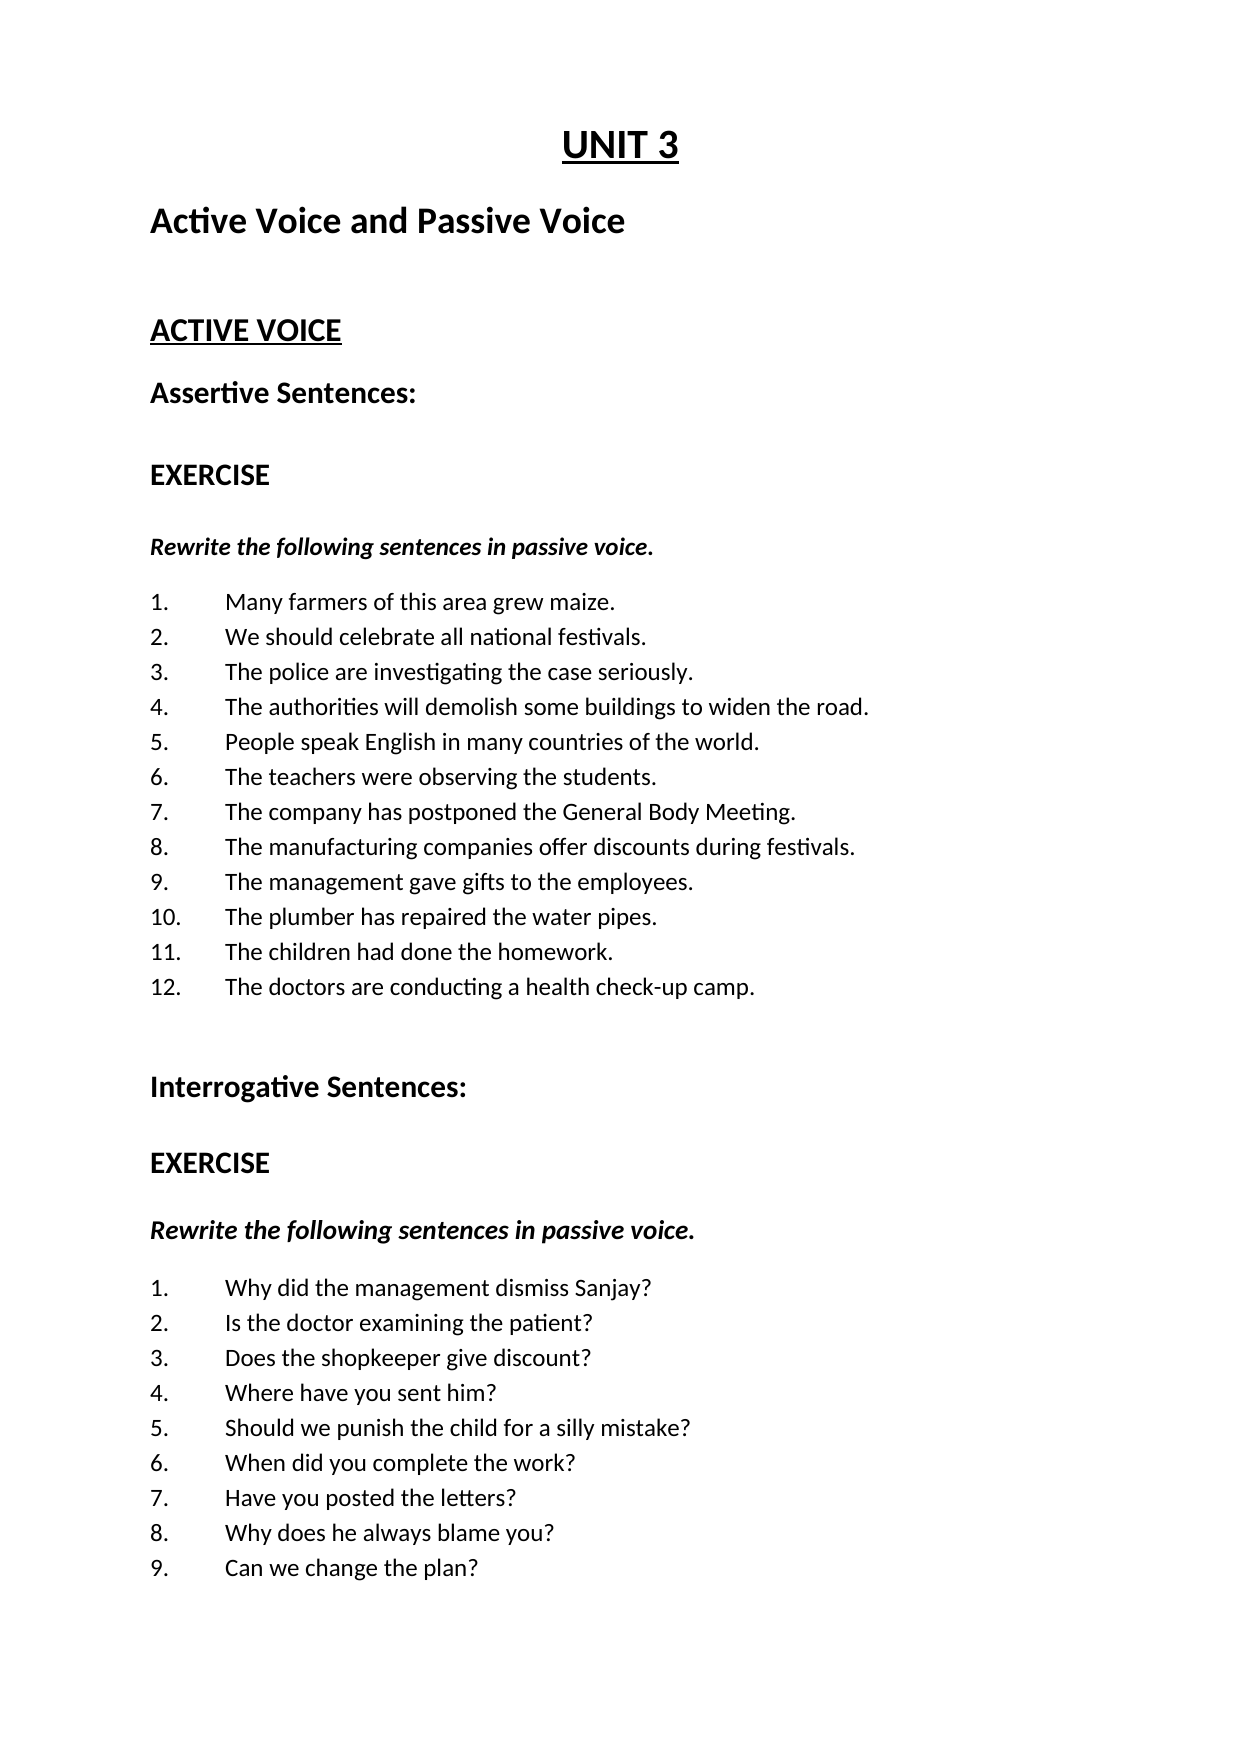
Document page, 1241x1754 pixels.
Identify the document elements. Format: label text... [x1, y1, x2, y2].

text ACTIVE VOICE [150, 309, 1090, 349]
text 8. Why does he always blame you? [150, 1517, 1090, 1547]
text Assertive Sentences: [150, 373, 1090, 411]
text 6. When did you complete the work? [150, 1447, 1090, 1477]
text 3. Does the shopkeeper give discount? [150, 1342, 1090, 1372]
text 10. The plumber has repaired the water pipes. [150, 901, 1090, 932]
text 9. Can we change the plan? [150, 1552, 1090, 1582]
text 5. Should we punish the child for a silly mistake? [150, 1412, 1090, 1442]
text Interrogative Sentences: [150, 1067, 1090, 1106]
text EXERCISE [150, 455, 1090, 493]
text Rewrite the following sentences in passive voice. [150, 531, 1090, 561]
text 1. Why did the management dismiss Sanjay? [150, 1272, 1090, 1302]
text 11. The children had done the homework. [150, 936, 1090, 967]
text UNIT 3 [150, 118, 1090, 169]
text 12. The doctors are conducting a health check-up camp. [150, 971, 1090, 1002]
text 7. The company has postponed the General Body Meeting. [150, 796, 1090, 827]
text 4. The authorities will demolish some buildings to widen the road. [150, 691, 1090, 722]
text 2. We should celebrate all national festivals. [150, 621, 1090, 652]
text 8. The manufacturing companies offer discounts during festivals. [150, 831, 1090, 862]
text 2. Is the doctor examining the patient? [150, 1307, 1090, 1337]
text 6. The teachers were observing the students. [150, 761, 1090, 792]
text Rewrite the following sentences in passive voice. [150, 1213, 1090, 1246]
text Active Voice and Passive Voice [150, 197, 1090, 243]
text 3. The police are investigating the case seriously. [150, 656, 1090, 687]
text 1. Many farmers of this area grew maize. [150, 586, 1090, 617]
text 7. Have you posted the letters? [150, 1482, 1090, 1512]
text 4. Where have you sent him? [150, 1377, 1090, 1407]
text EXERCISE [150, 1143, 1090, 1181]
text 9. The management gave gifts to the employees. [150, 866, 1090, 897]
text 5. People speak English in many countries of the world. [150, 726, 1090, 757]
